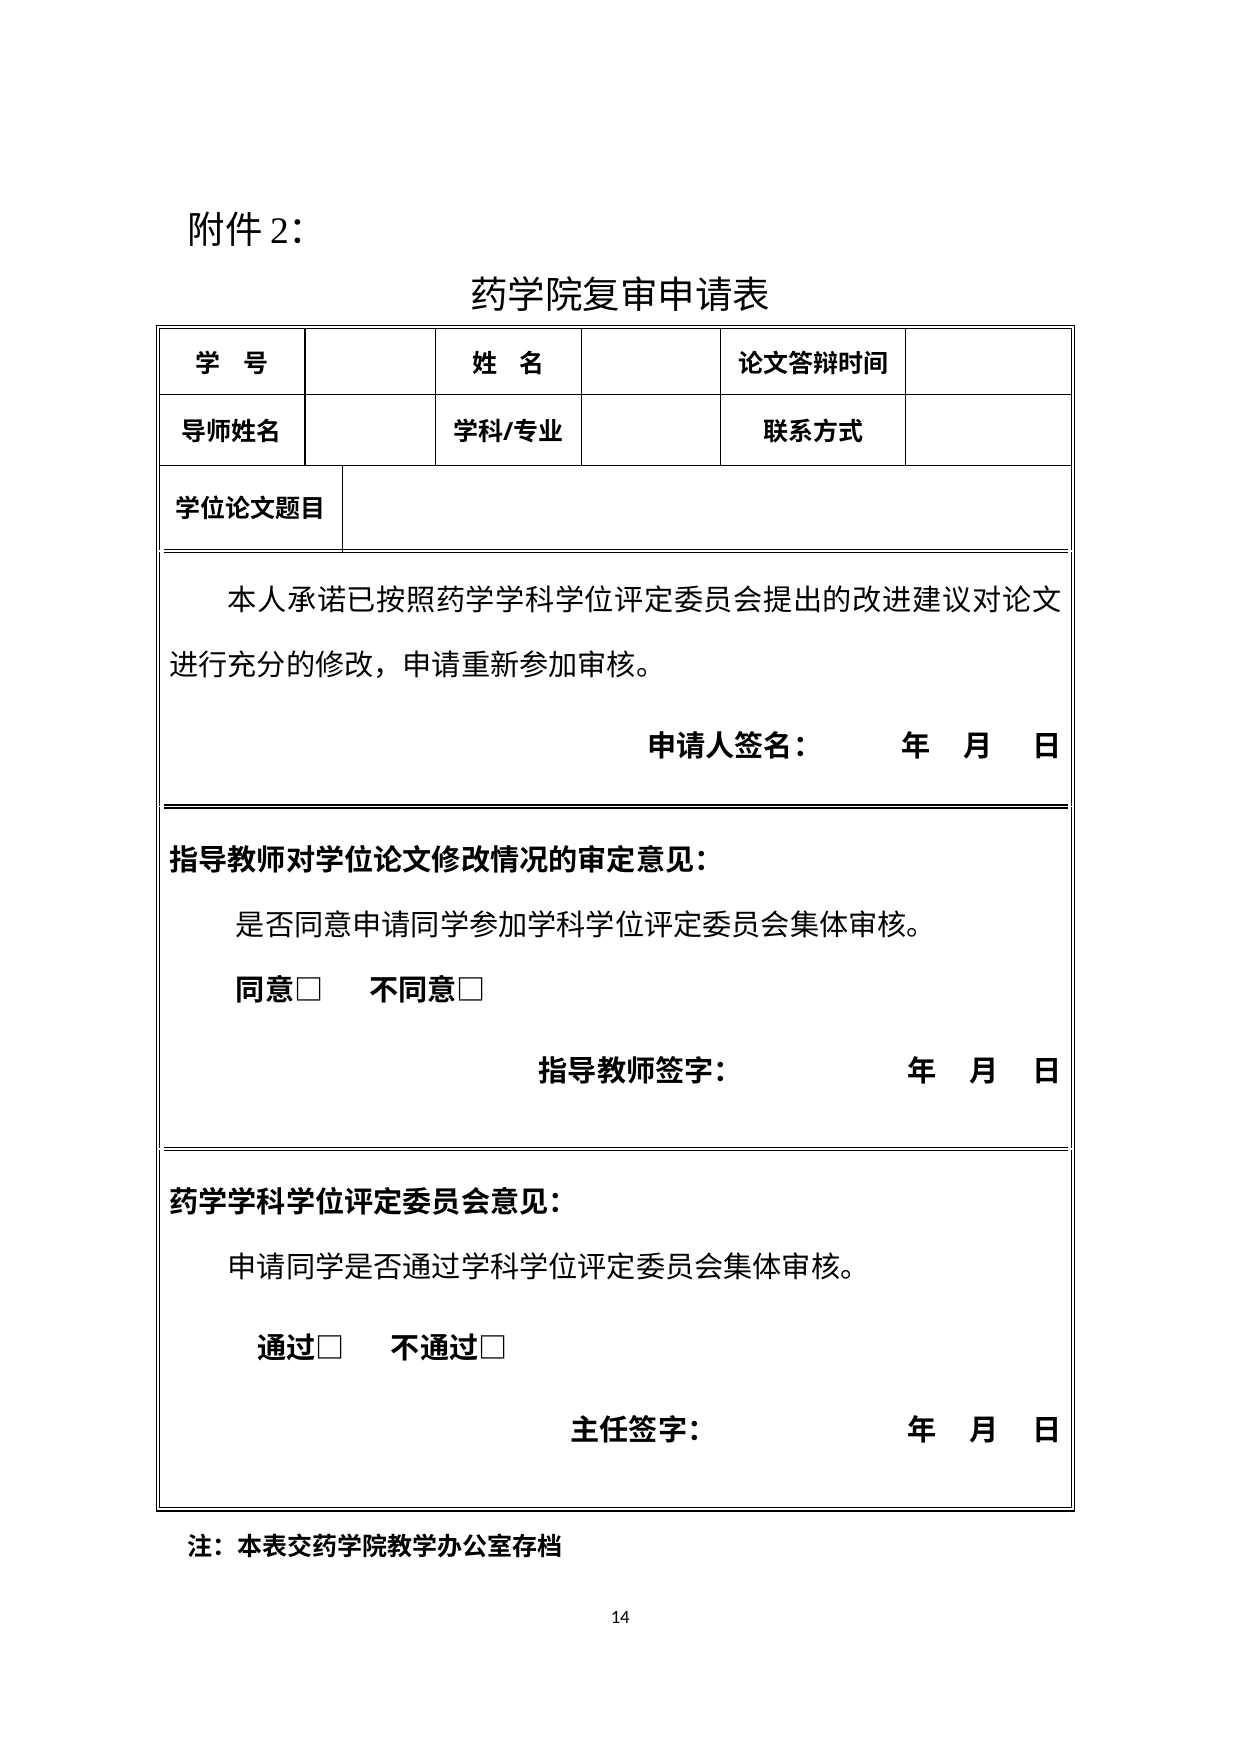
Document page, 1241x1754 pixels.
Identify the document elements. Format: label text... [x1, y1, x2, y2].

text 药学院复审申请表 [187, 259, 1053, 324]
table_cell [582, 395, 720, 464]
table_cell 联系方式 [721, 395, 905, 464]
table_header 学 号 [160, 329, 304, 394]
text 附件2： [187, 194, 1053, 259]
table_cell 导师姓名 [160, 395, 304, 464]
table_cell [343, 466, 1071, 549]
table_header [582, 329, 720, 394]
table_header [306, 329, 435, 394]
table_header 姓 名 [436, 329, 581, 394]
table_header 论文答辩时间 [721, 329, 905, 394]
table_cell [306, 395, 435, 464]
table_cell 指导教师对学位论文修改情况的审定意见： 是否同意申请同学参加学科学位评定委员会集体审核。 同意□ 不同意□ 指导教师签字： 年 月 日 [158, 804, 1073, 1147]
table_cell 学位论文题目 [160, 466, 342, 549]
table_cell [906, 395, 1071, 464]
table_cell 本人承诺已按照药学学科学位评定委员会提出的改进建议对论文进行充分的修改，申请重新参加审核。 申请人签名： 年 月 日 [158, 549, 1073, 804]
table_header [906, 329, 1071, 394]
table_cell 药学学科学位评定委员会意见： 申请同学是否通过学科学位评定委员会集体审核。 通过□ 不通过□ 主任签字： 年 月 日 [158, 1147, 1073, 1507]
text 注：本表交药学院教学办公室存档 [187, 1512, 1053, 1577]
table_cell 学科/专业 [436, 395, 581, 464]
